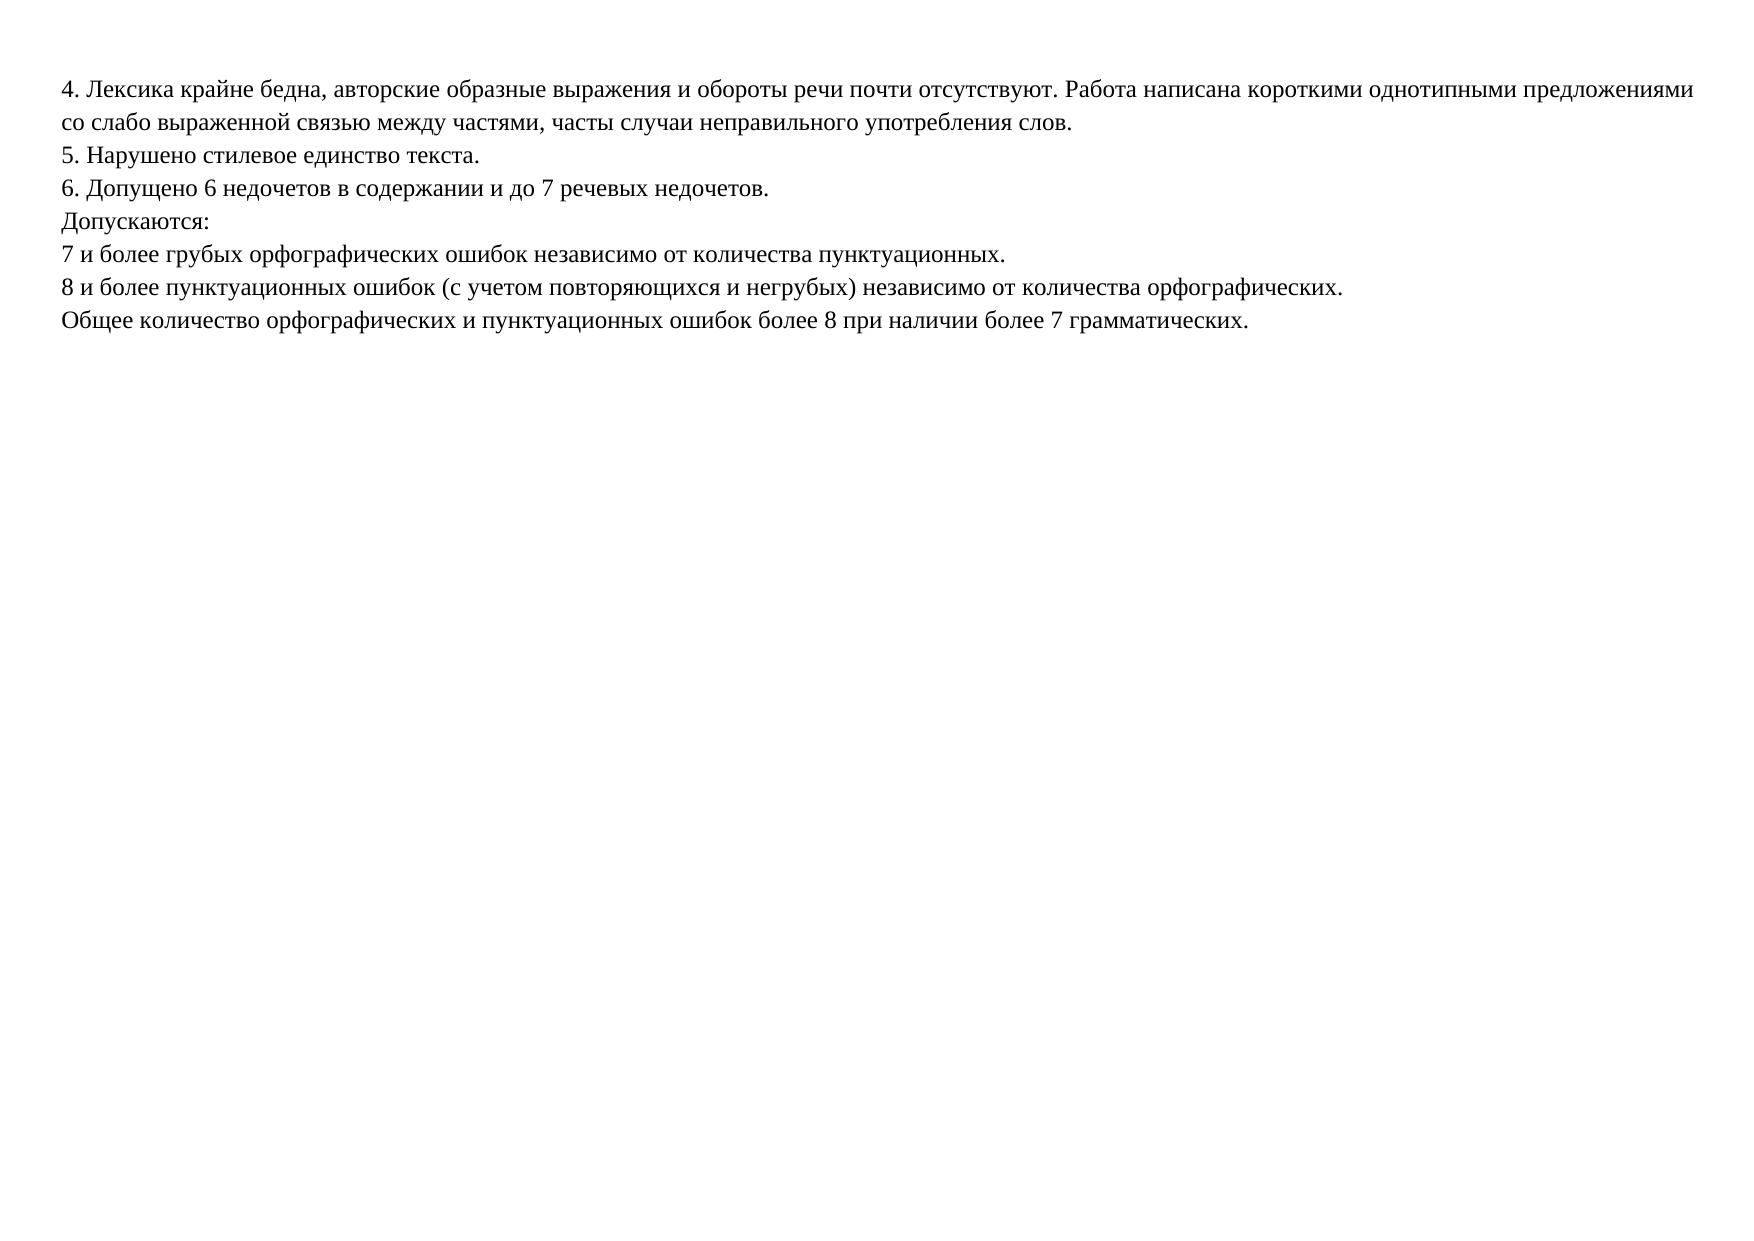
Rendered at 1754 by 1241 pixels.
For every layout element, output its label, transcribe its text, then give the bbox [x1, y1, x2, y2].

text 7 и более грубых орфографических ошибок независимо от количества пунктуационных. [61, 239, 1714, 268]
text 8 и более пунктуационных ошибок (с учетом повторяющихся и негрубых) независимо от количества орфографических. [61, 272, 1714, 301]
text 6. Допущено 6 недочетов в содержании и до 7 речевых недочетов. [61, 173, 1714, 202]
text Общее количество орфографических и пунктуационных ошибок более 8 при наличии более 7 грамматических. [61, 305, 1714, 334]
text Допускаются: [61, 206, 1714, 235]
text 4. Лексика крайне бедна, авторские образные выражения и обороты речи почти отсутствуют. Работа написана короткими однотипными предложениями со слабо выраженной связью между частями, часты случаи неправильного употребления слов. [61, 74, 1714, 136]
text 5. Нарушено стилевое единство текста. [61, 140, 1714, 169]
